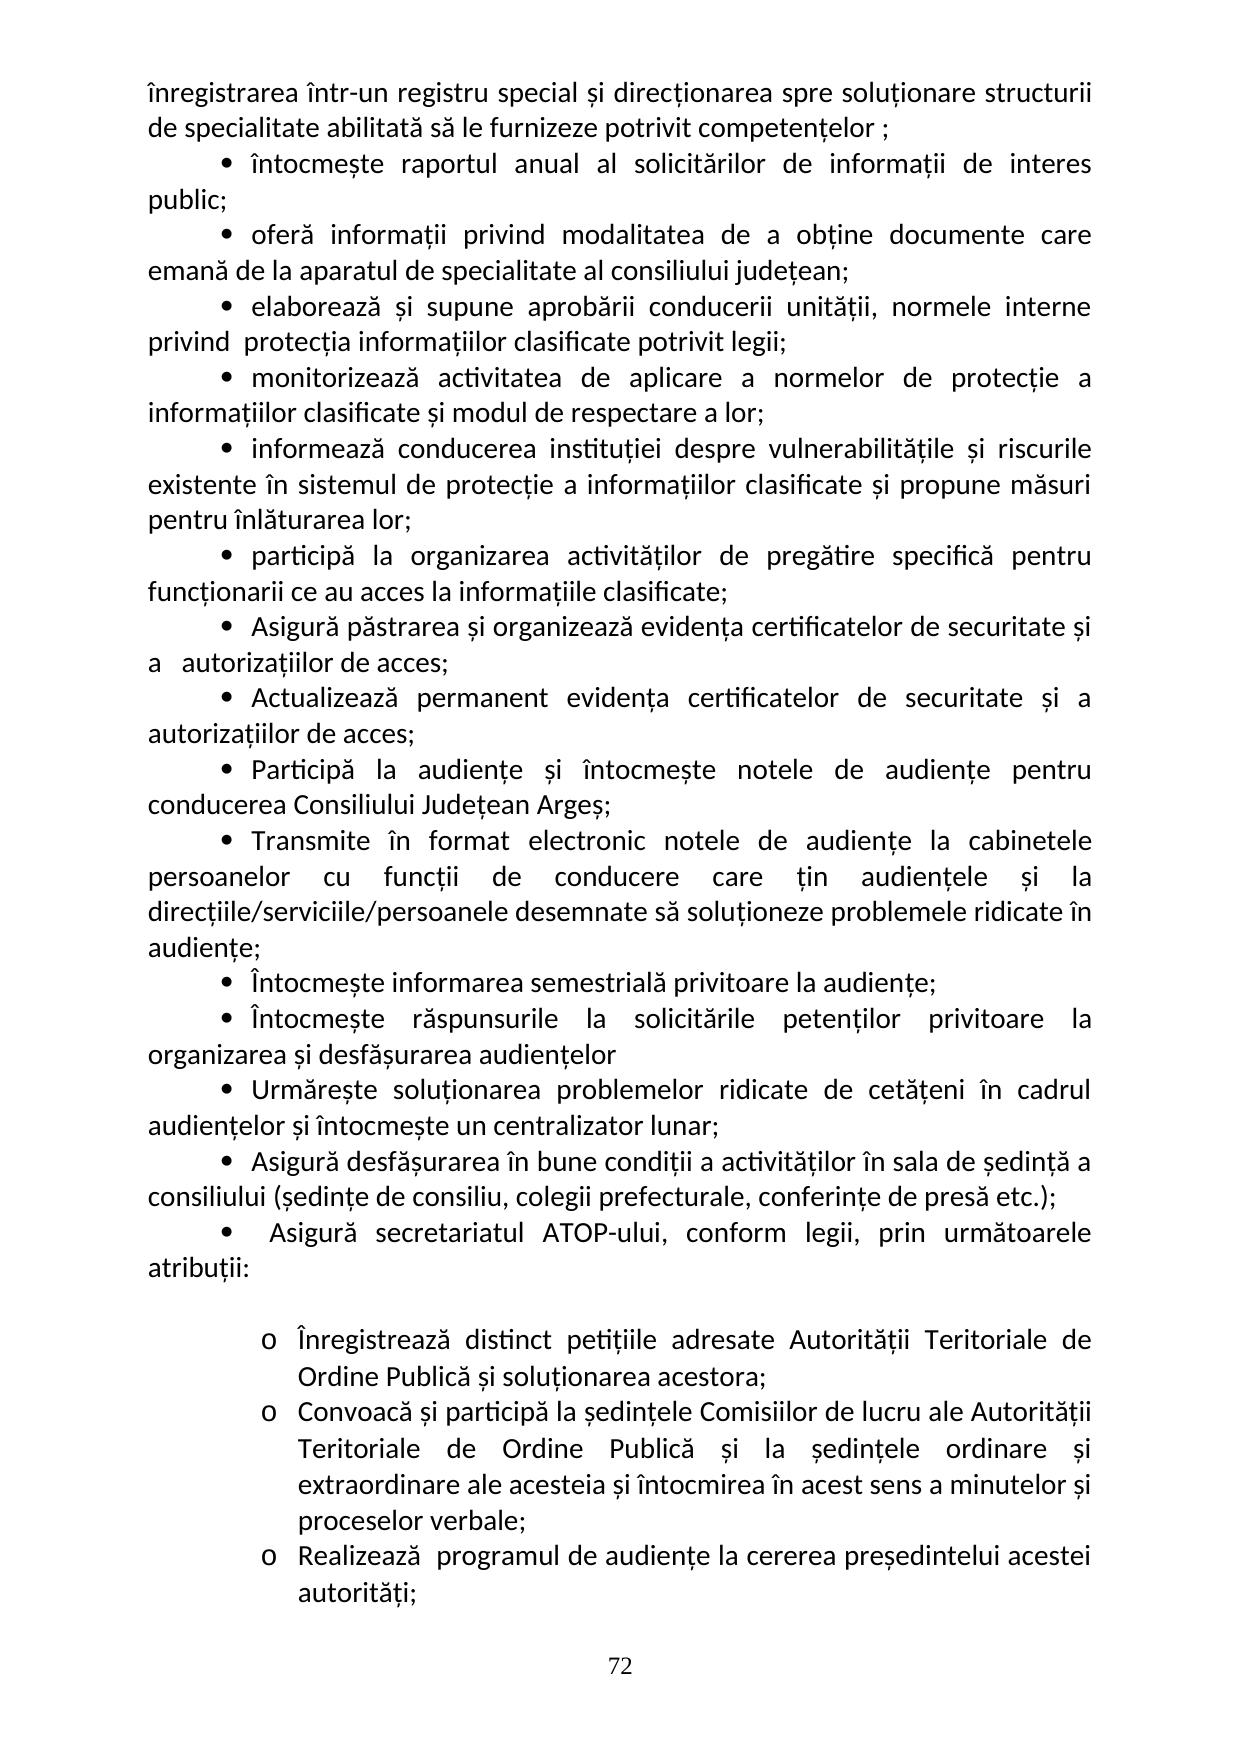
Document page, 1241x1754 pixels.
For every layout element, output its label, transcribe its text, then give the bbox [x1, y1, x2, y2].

list întocmeşte raportul anual al solicitărilor de informaţii de interes public; [148, 145, 1092, 216]
list Convoacă şi participă la şedinţele Comisiilor de lucru ale Autorităţii Teritoriale de Ordine Publică şi la şedinţele ordinare şi extraordinare ale acesteia şi întocmirea în acest sens a minutelor şi proceselor verbale; [260, 1393, 1092, 1537]
list Înregistrează distinct petiţiile adresate Autorităţii Teritoriale de Ordine Publică şi soluţionarea acestora; [260, 1321, 1092, 1393]
list monitorizează activitatea de aplicare a normelor de protecţie a informaţiilor clasificate şi modul de respectare a lor; [148, 359, 1092, 430]
list participă la organizarea activităţilor de pregătire specifică pentru funcţionarii ce au acces la informaţiile clasificate; [148, 537, 1092, 608]
list Urmăreşte soluţionarea problemelor ridicate de cetăţeni în cadrul audienţelor şi întocmeşte un centralizator lunar; [148, 1071, 1092, 1143]
list Întocmește răspunsurile la solicitările petenților privitoare la organizarea și desfășurarea audiențelor [148, 1000, 1092, 1071]
list Asigură desfăşurarea în bune condiţii a activităţilor în sala de şedinţă a consiliului (şedinţe de consiliu, colegii prefecturale, conferinţe de presă etc.); [148, 1143, 1092, 1214]
list informează conducerea instituţiei despre vulnerabilităţile şi riscurile existente în sistemul de protecţie a informaţiilor clasificate şi propune măsuri pentru înlăturarea lor; [148, 430, 1092, 537]
list Realizează programul de audienţe la cererea preşedintelui acestei autorităţi; [260, 1537, 1092, 1610]
list Asigură păstrarea şi organizează evidenţa certificatelor de securitate şi a autorizaţiilor de acces; [148, 608, 1092, 679]
list elaborează şi supune aprobării conducerii unităţii, normele interne privind protecţia informaţiilor clasificate potrivit legii; [148, 288, 1092, 359]
list Actualizează permanent evidenţa certificatelor de securitate şi a autorizaţiilor de acces; [148, 679, 1092, 751]
list Întocmește informarea semestrială privitoare la audiențe; [148, 964, 1092, 1000]
list Participă la audiențe și întocmește notele de audiențe pentru conducerea Consiliului Județean Argeș; [148, 751, 1092, 822]
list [148, 74, 1092, 145]
list Asigură secretariatul ATOP-ului, conform legii, prin următoarele atribuții: [148, 1214, 1092, 1285]
list Transmite în format electronic notele de audiențe la cabinetele persoanelor cu funcții de conducere care țin audiențele și la direcțiile/serviciile/persoanele desemnate să soluționeze problemele ridicate în audiențe; [148, 822, 1092, 964]
list oferă informaţii privind modalitatea de a obţine documente care emană de la aparatul de specialitate al consiliului judeţean; [148, 216, 1092, 288]
